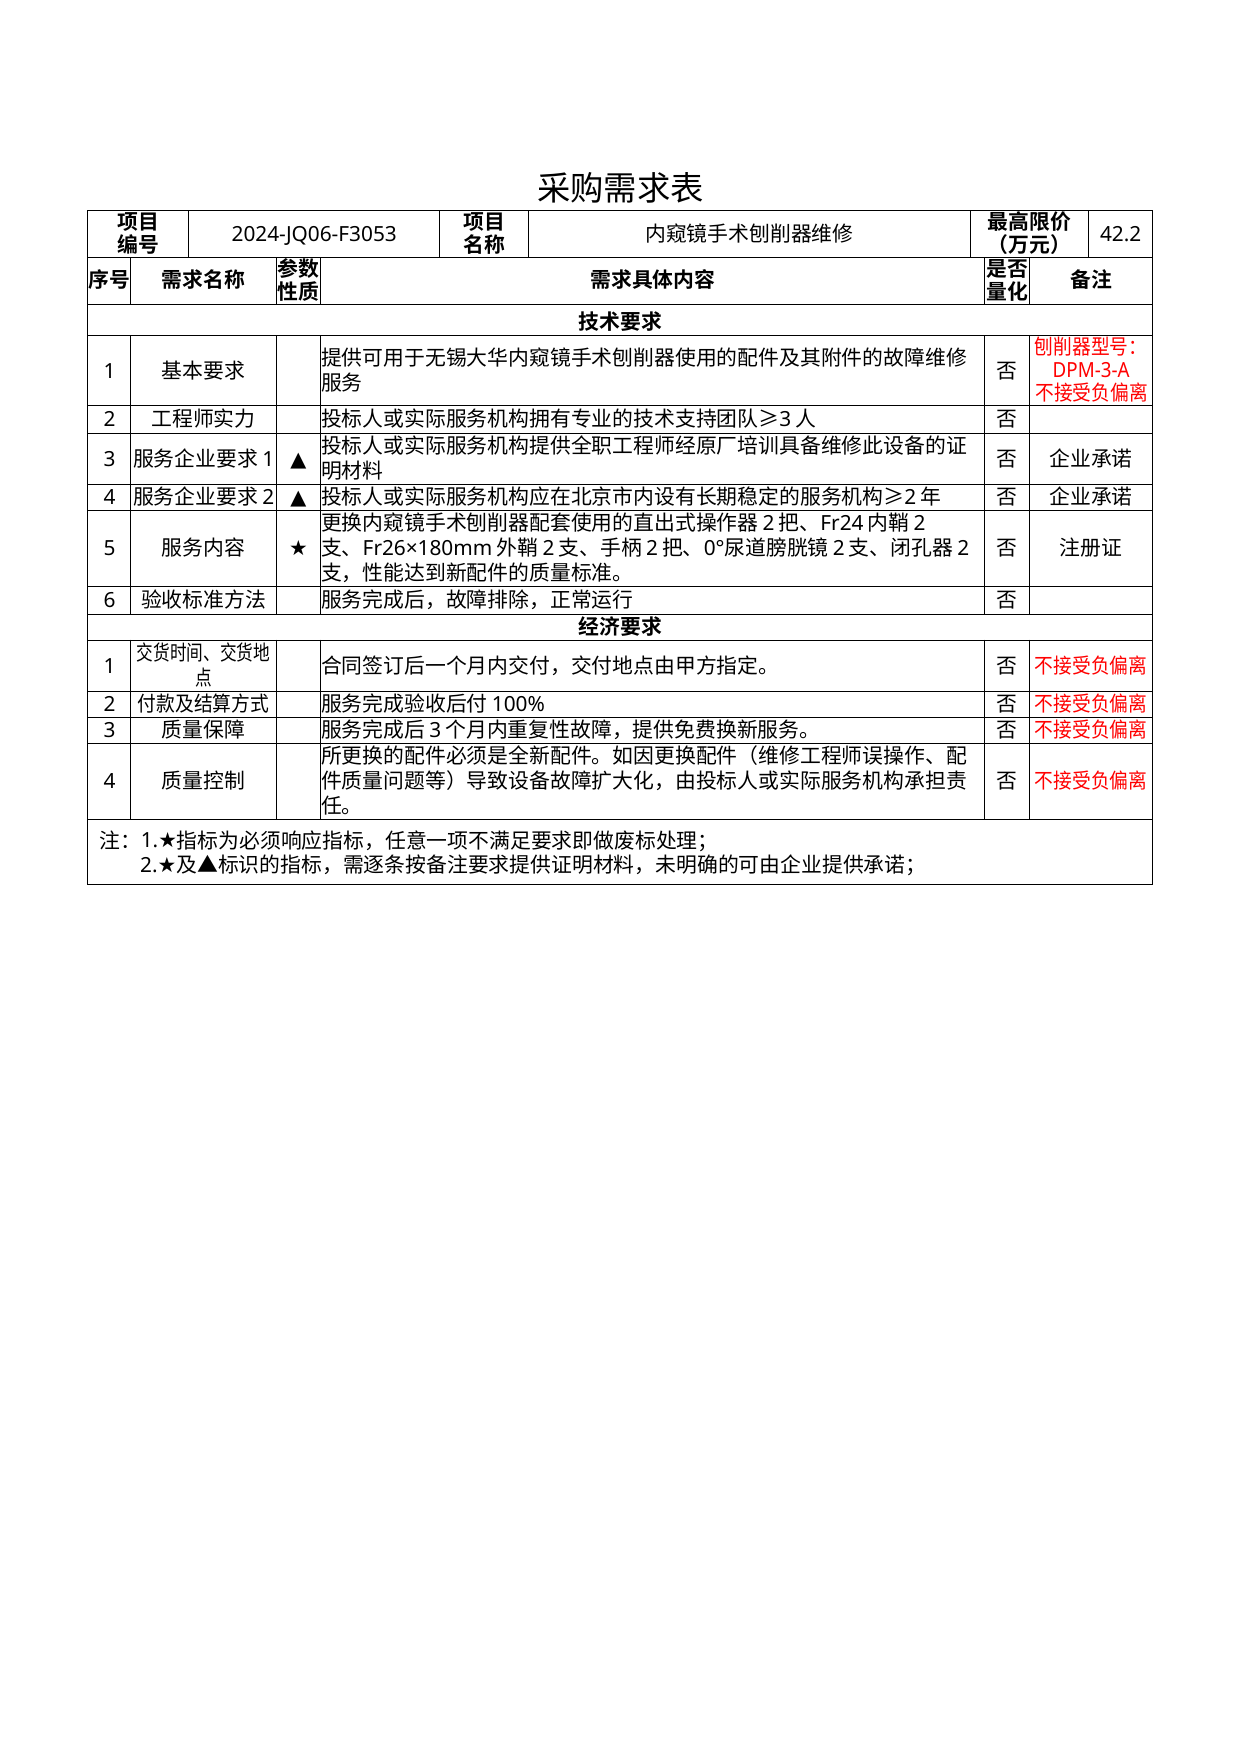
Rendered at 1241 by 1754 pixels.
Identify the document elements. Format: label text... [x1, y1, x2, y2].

table_cell 不接受负偏离 [1030, 692, 1152, 717]
table_cell 交货时间、交货地点 [131, 641, 276, 691]
table_cell 服务企业要求2 [131, 485, 276, 510]
table_cell 所更换的配件必须是全新配件。如因更换配件（维修工程师误操作、配件质量问题等）导致设备故障扩大化，由投标人或实际服务机构承担责任。 [321, 744, 984, 819]
table_cell 4 [88, 744, 130, 819]
table_cell 付款及结算方式 [131, 692, 276, 717]
table_cell [277, 641, 320, 691]
table_header 采购需求表 [88, 162, 1153, 210]
table_cell [277, 406, 320, 433]
table_cell 项目 编号 [88, 211, 188, 257]
table_cell 项目 名称 [440, 211, 528, 257]
table_cell 验收标准方法 [131, 587, 276, 613]
table_cell 否 [985, 336, 1029, 405]
table_cell ▲ [277, 434, 320, 484]
table_cell 2024-JQ06-F3053 [189, 211, 439, 257]
table_cell 基本要求 [131, 336, 276, 405]
table_cell 合同签订后一个月内交付，交付地点由甲方指定。 [321, 641, 984, 691]
table_cell 否 [985, 511, 1029, 586]
table_cell 工程师实力 [131, 406, 276, 433]
table_cell 需求名称 [131, 258, 276, 304]
table_cell 投标人或实际服务机构应在北京市内设有长期稳定的服务机构≥2年 [321, 485, 984, 510]
table_cell 注：1.★指标为必须响应指标，任意一项不满足要求即做废标处理； 2.★及▲标识的指标，需逐条按备注要求提供证明材料，未明确的可由企业提供承诺； [88, 820, 1152, 884]
table_cell 1 [88, 336, 130, 405]
table_cell 参数性质 [277, 258, 320, 304]
table_cell 服务完成后，故障排除，正常运行 [321, 587, 984, 613]
table_cell 否 [985, 434, 1029, 484]
table_cell 质量控制 [131, 744, 276, 819]
table_cell 2 [88, 692, 130, 717]
table_cell 服务完成后3个月内重复性故障，提供免费换新服务。 [321, 718, 984, 743]
table_cell 服务内容 [131, 511, 276, 586]
table_cell 服务企业要求1 [131, 434, 276, 484]
table_cell [1030, 406, 1152, 433]
table_cell 序号 [88, 258, 130, 304]
table_cell 42.2 [1089, 211, 1152, 257]
table_cell 内窥镜手术刨削器维修 [529, 211, 970, 257]
table_cell 2 [88, 406, 130, 433]
table_cell 4 [88, 485, 130, 510]
table_cell 投标人或实际服务机构拥有专业的技术支持团队≥3人 [321, 406, 984, 433]
table_cell ▲ [277, 485, 320, 510]
table_cell 刨削器型号：DPM-3-A 不接受负偏离 [1030, 336, 1152, 405]
table_cell [1030, 587, 1152, 613]
table_cell 3 [88, 434, 130, 484]
table_cell 质量保障 [131, 718, 276, 743]
table_cell ★ [277, 511, 320, 586]
table_cell 企业承诺 [1030, 434, 1152, 484]
table_cell 否 [985, 406, 1029, 433]
table_cell 投标人或实际服务机构提供全职工程师经原厂培训具备维修此设备的证明材料 [321, 434, 984, 484]
table_cell [277, 744, 320, 819]
table_cell 1 [88, 641, 130, 691]
table_cell 不接受负偏离 [1030, 718, 1152, 743]
table_cell 5 [88, 511, 130, 586]
table_cell 备注 [1030, 258, 1152, 304]
table_cell 是否量化 [985, 258, 1029, 304]
table_cell 否 [985, 587, 1029, 613]
table_cell 企业承诺 [1030, 485, 1152, 510]
table_cell 提供可用于无锡大华内窥镜手术刨削器使用的配件及其附件的故障维修服务 [321, 336, 984, 405]
table_cell 技术要求 [88, 305, 1152, 335]
table_cell [277, 336, 320, 405]
table_cell 否 [985, 744, 1029, 819]
table_cell 服务完成验收后付100% [321, 692, 984, 717]
table_cell 3 [88, 718, 130, 743]
table_cell 否 [985, 485, 1029, 510]
table_cell 需求具体内容 [321, 258, 984, 304]
table_cell [277, 587, 320, 613]
table_cell 否 [985, 718, 1029, 743]
table_cell 6 [88, 587, 130, 613]
table_cell 更换内窥镜手术刨削器配套使用的直出式操作器2把、Fr24内鞘2支、Fr26×180mm外鞘2支、手柄2把、0°尿道膀胱镜2支、闭孔器2支，性能达到新配件的质量标准。 [321, 511, 984, 586]
table_cell 不接受负偏离 [1030, 744, 1152, 819]
table_cell 否 [985, 641, 1029, 691]
table_cell [277, 692, 320, 717]
table_cell 否 [985, 692, 1029, 717]
table_cell 注册证 [1030, 511, 1152, 586]
table_cell 不接受负偏离 [1030, 641, 1152, 691]
table_cell [277, 718, 320, 743]
table_cell 最高限价 （万元） [971, 211, 1088, 257]
table_cell 经济要求 [88, 615, 1152, 639]
